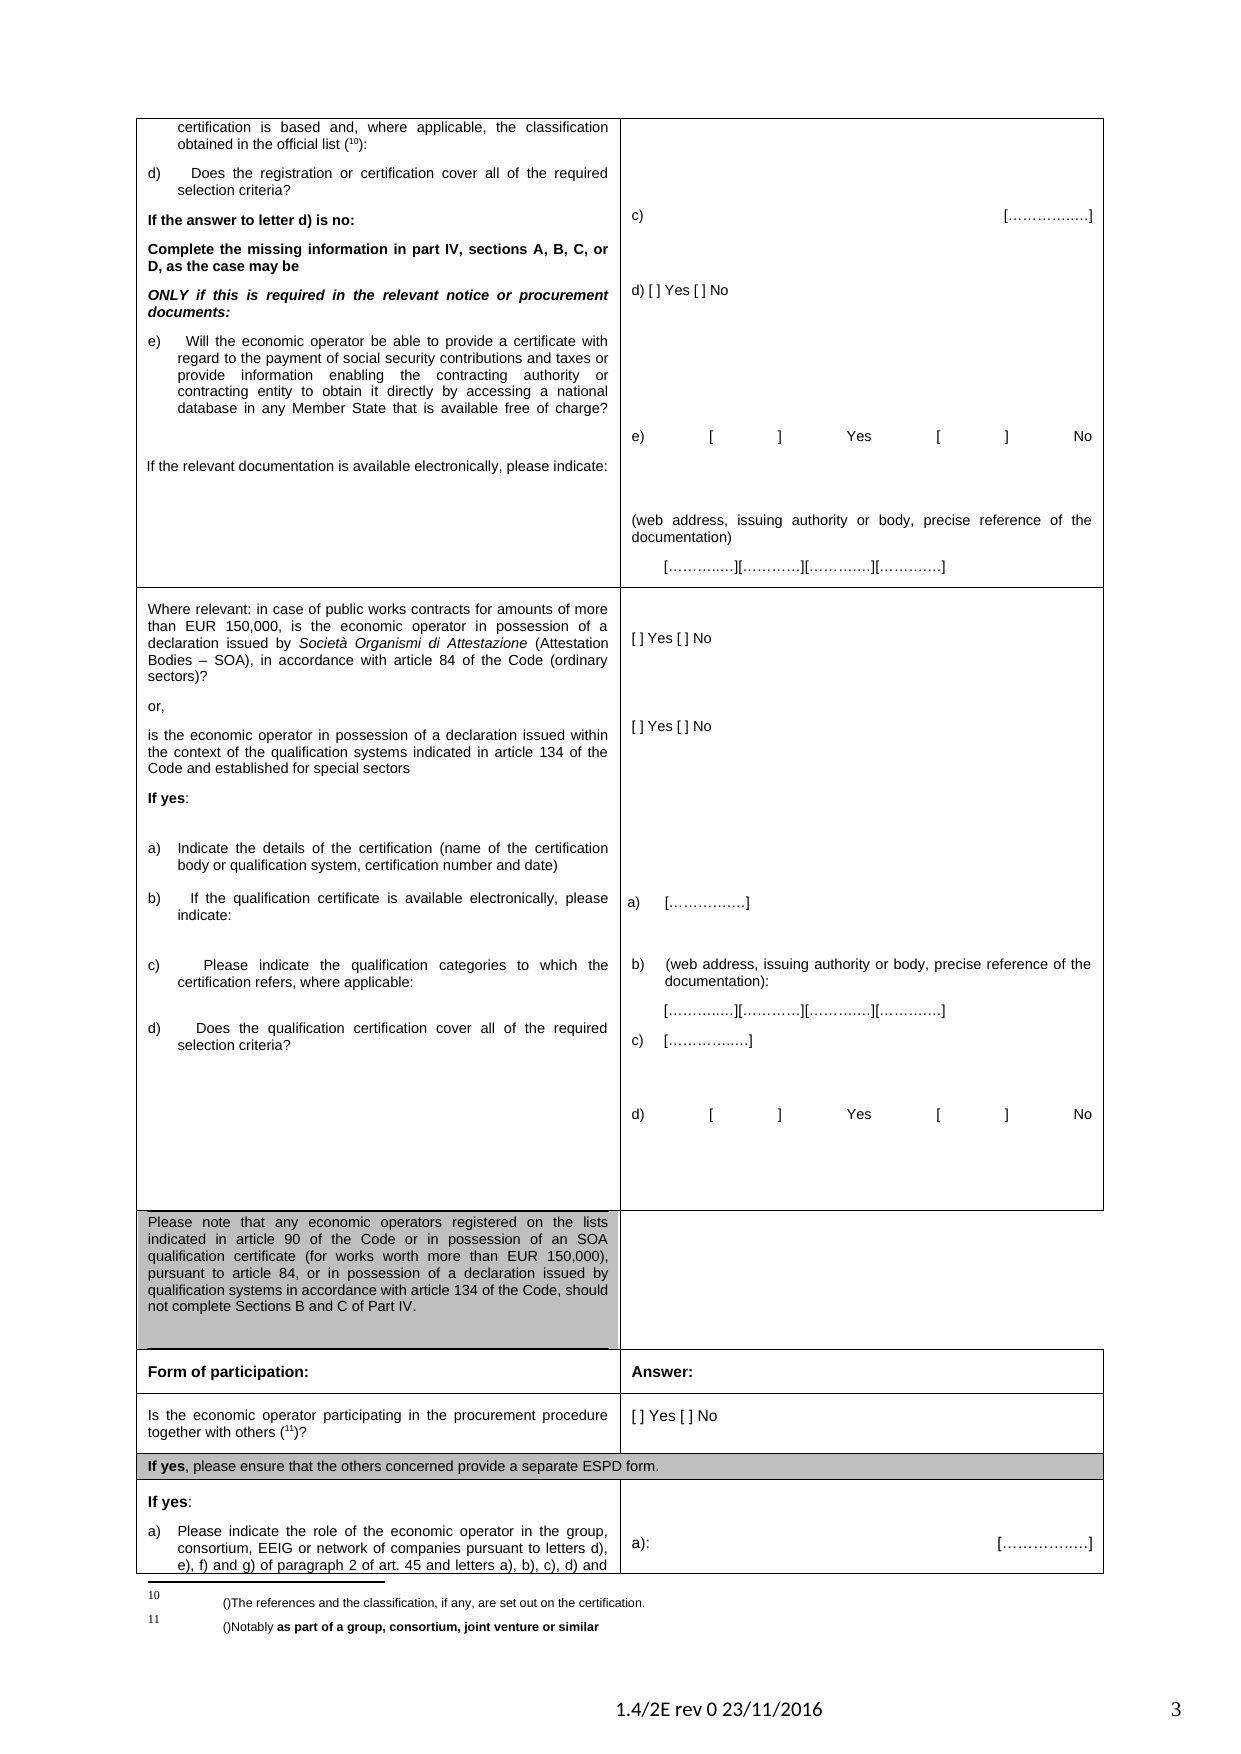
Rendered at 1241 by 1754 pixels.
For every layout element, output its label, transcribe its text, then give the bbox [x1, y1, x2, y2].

table_cell Where relevant: in case of public works contracts for amounts of more than EUR 150,000, is the economic operator in possession of a declaration issued by Società Organismi di Attestazione (Attestation Bodies – SOA), in accordance with article 84 of the Code (ordinary sectors)? or, is the economic operator in possession of a declaration issued within the context of the qualification systems indicated in article 134 of the Code and established for special sectors If yes: Indicate the details of the certification (name of the certification body or qualification system, certification number and date) b) If the qualification certificate is available electronically, please indicate: c) Please indicate the qualification categories to which the certification refers, where applicable: d) Does the qualification certification cover all of the required selection criteria? [137, 588, 620, 1210]
table_cell If yes, please ensure that the others concerned provide a separate ESPD form. [137, 1454, 1103, 1479]
table_cell Form of participation: [137, 1350, 620, 1393]
table_cell Answer: [621, 1350, 1103, 1393]
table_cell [621, 1480, 1103, 1573]
table_cell [ ] Yes [ ] No [621, 1394, 1103, 1453]
table_cell Is the economic operator participating in the procurement procedure together with others ()? [137, 1394, 620, 1453]
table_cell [137, 1480, 620, 1573]
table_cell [621, 119, 1103, 587]
table_cell [ ] Yes [ ] No [ ] Yes [ ] No [………….…] b) (web address, issuing authority or body, precise reference of the documentation): [………..…][…………][……….…][……….…] c) […………..…] d) [ ] Yes [ ] No [621, 588, 1103, 1210]
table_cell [137, 119, 620, 587]
